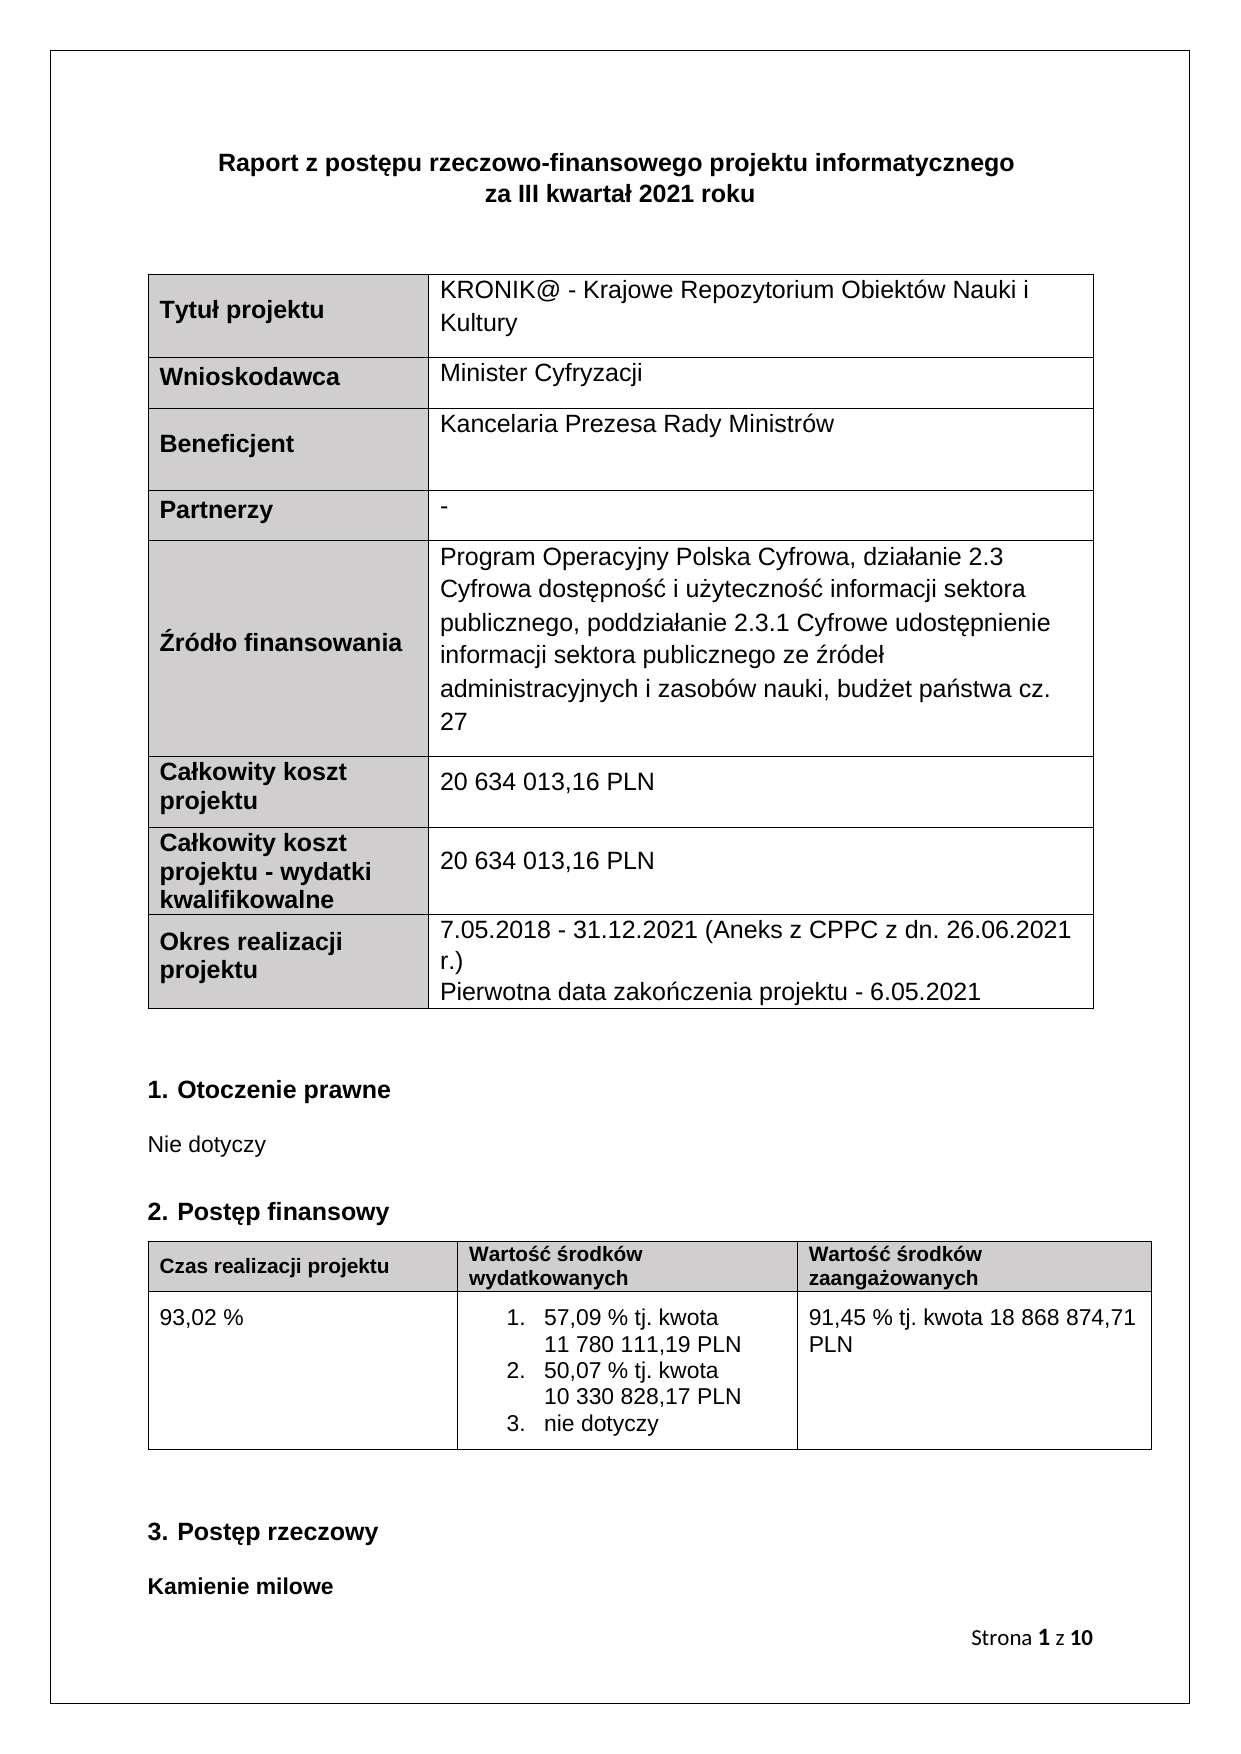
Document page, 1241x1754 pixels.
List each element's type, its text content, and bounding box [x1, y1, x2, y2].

table_cell Program Operacyjny Polska Cyfrowa, działanie 2.3 Cyfrowa dostępność i użyteczność informacji sektora publicznego, poddziałanie 2.3.1 Cyfrowe udostępnienie informacji sektora publicznego ze źródeł administracyjnych i zasobów nauki, budżet państwa cz. 27 [429, 541, 1093, 756]
text Raport z postępu rzeczowo-finansowego projektu informatycznego za III kwartał 2021 roku [147, 147, 1093, 207]
table_header Czas realizacji projektu [149, 1242, 457, 1291]
table_cell 7.05.2018 - 31.12.2021 (Aneks z CPPC z dn. 26.06.2021 r.) Pierwotna data zakończenia projektu - 6.05.2021 [429, 915, 1093, 1008]
table_cell Minister Cyfryzacji [429, 358, 1093, 408]
table_header Wartość środków zaangażowanych [798, 1242, 1151, 1291]
table_cell Okres realizacji projektu [149, 915, 428, 1008]
table_cell Wnioskodawca [149, 358, 428, 408]
text Nie dotyczy [147, 1131, 1093, 1157]
subtitle Otoczenie prawne [147, 1075, 1063, 1104]
table_cell Kancelaria Prezesa Rady Ministrów [429, 409, 1093, 490]
table_cell Partnerzy [149, 491, 428, 540]
table_cell 93,02 % [149, 1292, 457, 1448]
table_cell Całkowity koszt projektu [149, 757, 428, 827]
text Kamienie milowe [147, 1573, 1093, 1599]
table_cell Całkowity koszt projektu - wydatki kwalifikowalne [149, 828, 428, 914]
table_cell 20 634 013,16 PLN [429, 828, 1093, 914]
table_cell Źródło finansowania [149, 541, 428, 756]
table_cell Beneficjent [149, 409, 428, 490]
table_cell 57,09 % tj. kwota 11 780 111,19 PLN 50,07 % tj. kwota 10 330 828,17 PLN nie dotyczy [458, 1292, 797, 1448]
subtitle Postęp finansowy [147, 1197, 1093, 1226]
table_header Tytuł projektu [149, 275, 428, 357]
table_cell 91,45 % tj. kwota 18 868 874,71 PLN [798, 1292, 1151, 1448]
subtitle Postęp rzeczowy [147, 1517, 1093, 1546]
table_cell 20 634 013,16 PLN [429, 757, 1093, 827]
table_cell - [429, 491, 1093, 540]
table_header KRONIK@ - Krajowe Repozytorium Obiektów Nauki i Kultury [429, 275, 1093, 357]
table_header Wartość środków wydatkowanych [458, 1242, 797, 1291]
